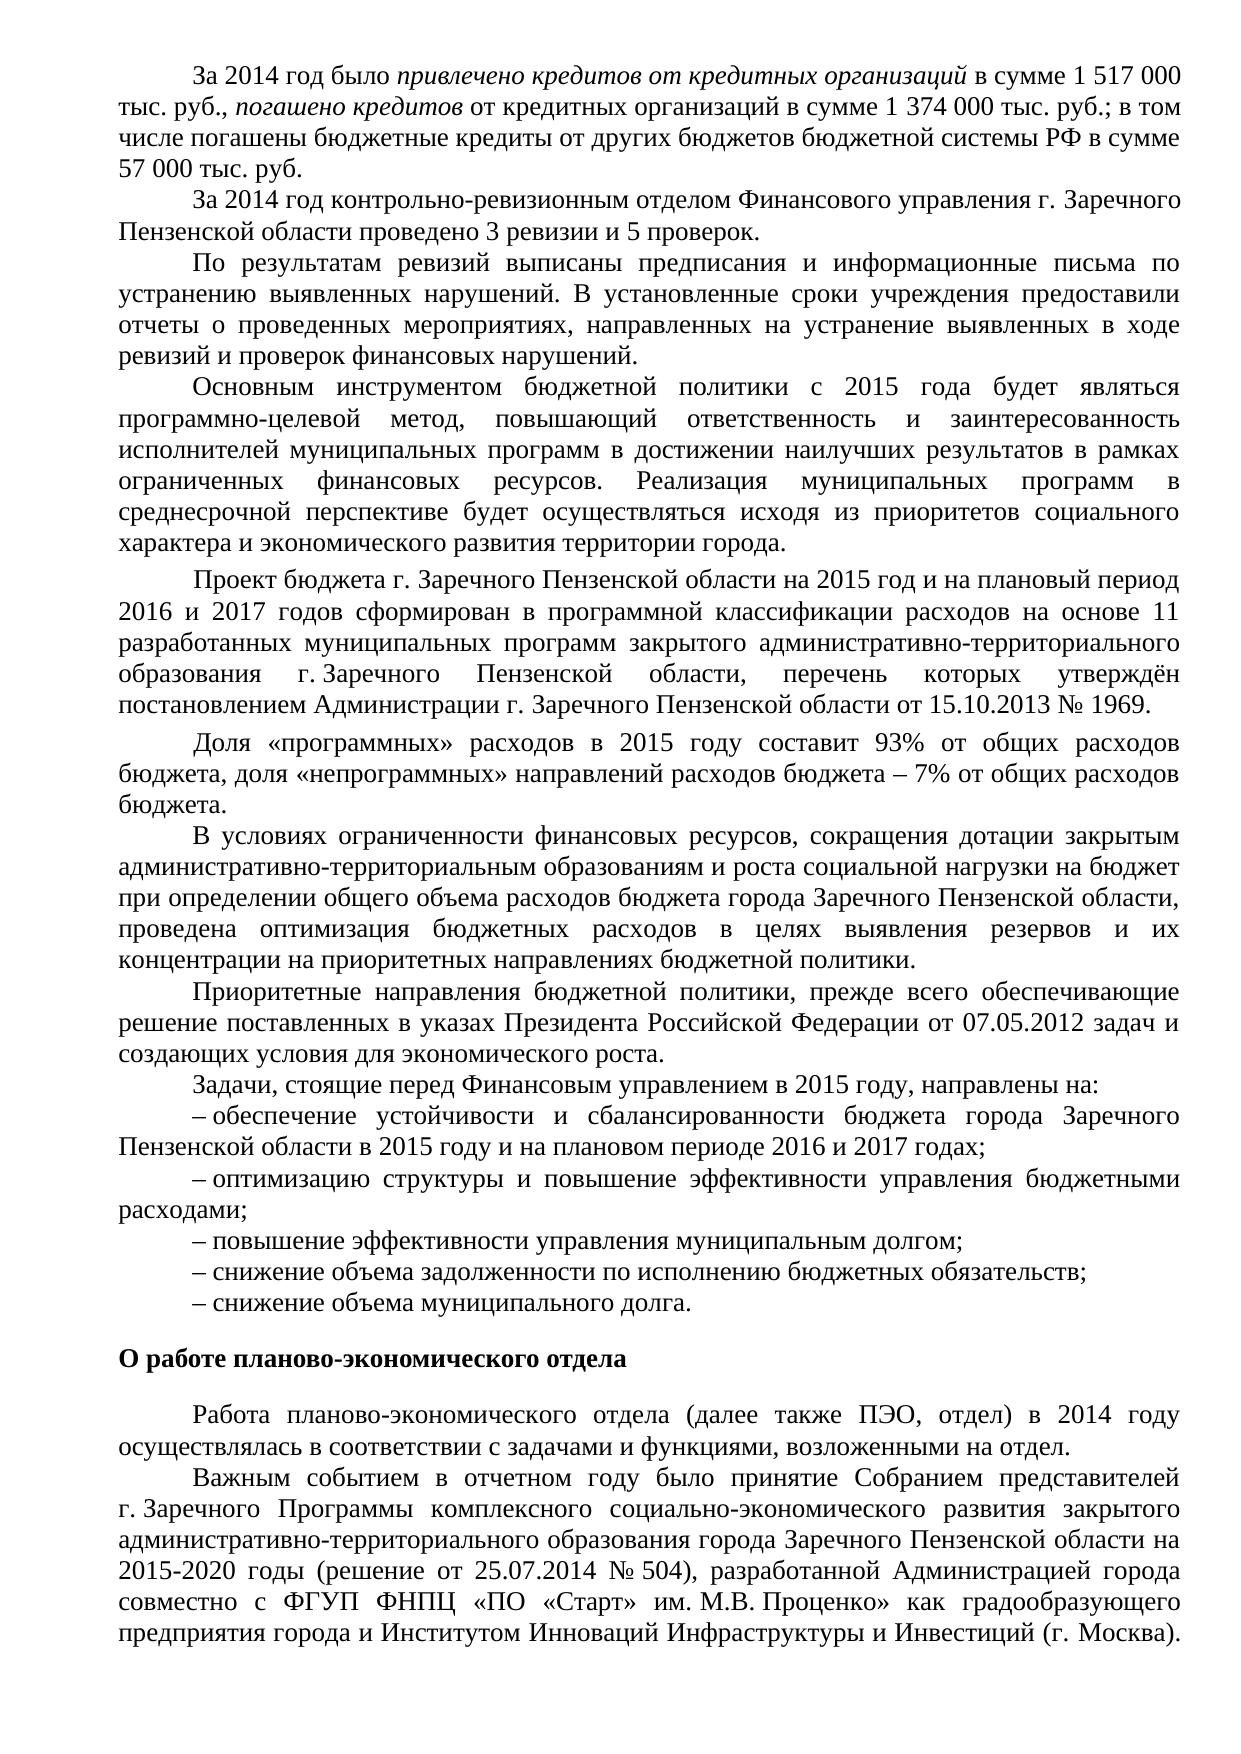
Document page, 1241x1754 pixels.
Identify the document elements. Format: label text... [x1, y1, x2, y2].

text В условиях ограниченности финансовых ресурсов, сокращения дотации закрытым административно-территориальным образованиям и роста социальной нагрузки на бюджет при определении общего объема расходов бюджета города Заречного Пензенской области, проведена оптимизация бюджетных расходов в целях выявления резервов и их концентрации на приоритетных направлениях бюджетной политики. [118, 819, 1181, 975]
text Основным инструментом бюджетной политики с 2015 года будет являться программно-целевой метод, повышающий ответственность и заинтересованность исполнителей муниципальных программ в достижении наилучших результатов в рамках ограниченных финансовых ресурсов. Реализация муниципальных программ в среднесрочной перспективе будет осуществляться исходя из приоритетов социального характера и экономического развития территории города. [118, 371, 1181, 557]
text За 2014 год было привлечено кредитов от кредитных организаций в сумме 1 517 000 тыс. руб., погашено кредитов от кредитных организаций в сумме 1 374 000 тыс. руб.; в том числе погашены бюджетные кредиты от других бюджетов бюджетной системы РФ в сумме 57 000 тыс. руб. [118, 59, 1181, 184]
text – обеспечение устойчивости и сбалансированности бюджета города Заречного Пензенской области в 2015 году и на плановом периоде 2016 и 2017 годах; [118, 1099, 1181, 1162]
subtitle О работе планово-экономического отдела [118, 1342, 1181, 1373]
text – снижение объема муниципального долга. [118, 1286, 1181, 1317]
text – повышение эффективности управления муниципальным долгом; [118, 1224, 1181, 1255]
text По результатам ревизий выписаны предписания и информационные письма по устранению выявленных нарушений. В установленные сроки учреждения предоставили отчеты о проведенных мероприятиях, направленных на устранение выявленных в ходе ревизий и проверок финансовых нарушений. [118, 246, 1181, 371]
text Приоритетные направления бюджетной политики, прежде всего обеспечивающие решение поставленных в указах Президента Российской Федерации от 07.05.2012 задач и создающих условия для экономического роста. [118, 975, 1181, 1068]
text – оптимизацию структуры и повышение эффективности управления бюджетными расходами; [118, 1162, 1181, 1224]
text – снижение объема задолженности по исполнению бюджетных обязательств; [118, 1255, 1181, 1286]
text Доля «программных» расходов в 2015 году составит 93% от общих расходов бюджета, доля «непрограммных» направлений расходов бюджета – 7% от общих расходов бюджета. [118, 726, 1181, 819]
text За 2014 год контрольно-ревизионным отделом Финансового управления г. Заречного Пензенской области проведено 3 ревизии и 5 проверок. [118, 184, 1181, 246]
text Работа планово-экономического отдела (далее также ПЭО, отдел) в 2014 году осуществлялась в соответствии с задачами и функциями, возложенными на отдел. [118, 1398, 1181, 1461]
text Задачи, стоящие перед Финансовым управлением в 2015 году, направлены на: [118, 1068, 1181, 1099]
text Проект бюджета г. Заречного Пензенской области на 2015 год и на плановый период 2016 и 2017 годов сформирован в программной классификации расходов на основе 11 разработанных муниципальных программ закрытого административно-территориального образования г. Заречного Пензенской области, перечень которых утверждён постановлением Администрации г. Заречного Пензенской области от 15.10.2013 № 1969. [118, 564, 1181, 719]
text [118, 1461, 1181, 1648]
